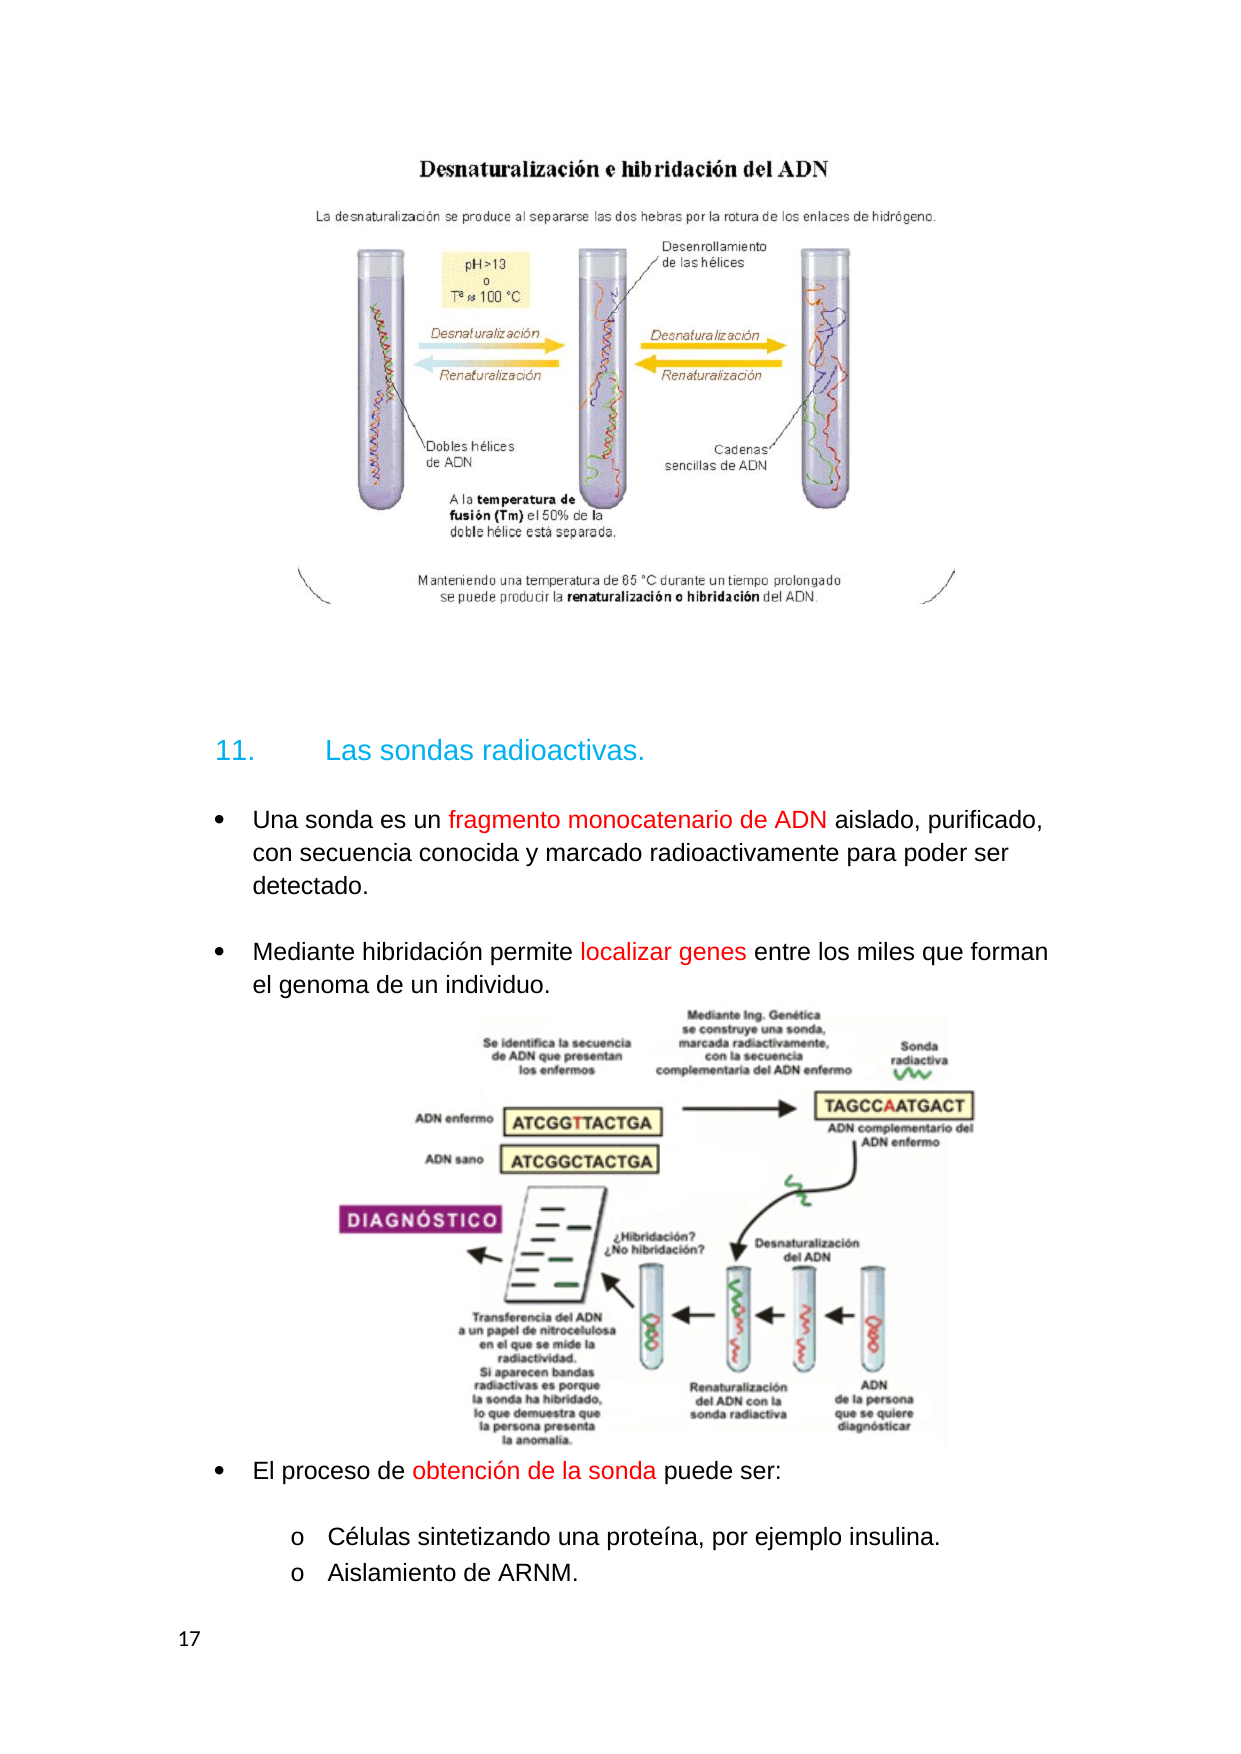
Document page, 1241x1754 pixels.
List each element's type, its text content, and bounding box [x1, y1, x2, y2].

list El proceso de obtención de la sonda puede ser: [215, 1456, 1063, 1485]
list Células sintetizando una proteína, por ejemplo insulina. [290, 1522, 1063, 1553]
list Mediante hibridación permite localizar genes entre los miles que forman el genoma de un individuo. [215, 937, 1063, 999]
picture [333, 1002, 982, 1452]
picture [298, 147, 1018, 696]
list Una sonda es un fragmento monocatenario de ADN aislado, purificado, con secuencia conocida y marcado radioactivamente para poder ser detectado. [215, 804, 1063, 899]
list Las sondas radioactivas. [215, 733, 1063, 767]
list Aislamiento de ARNM. [290, 1558, 1063, 1589]
